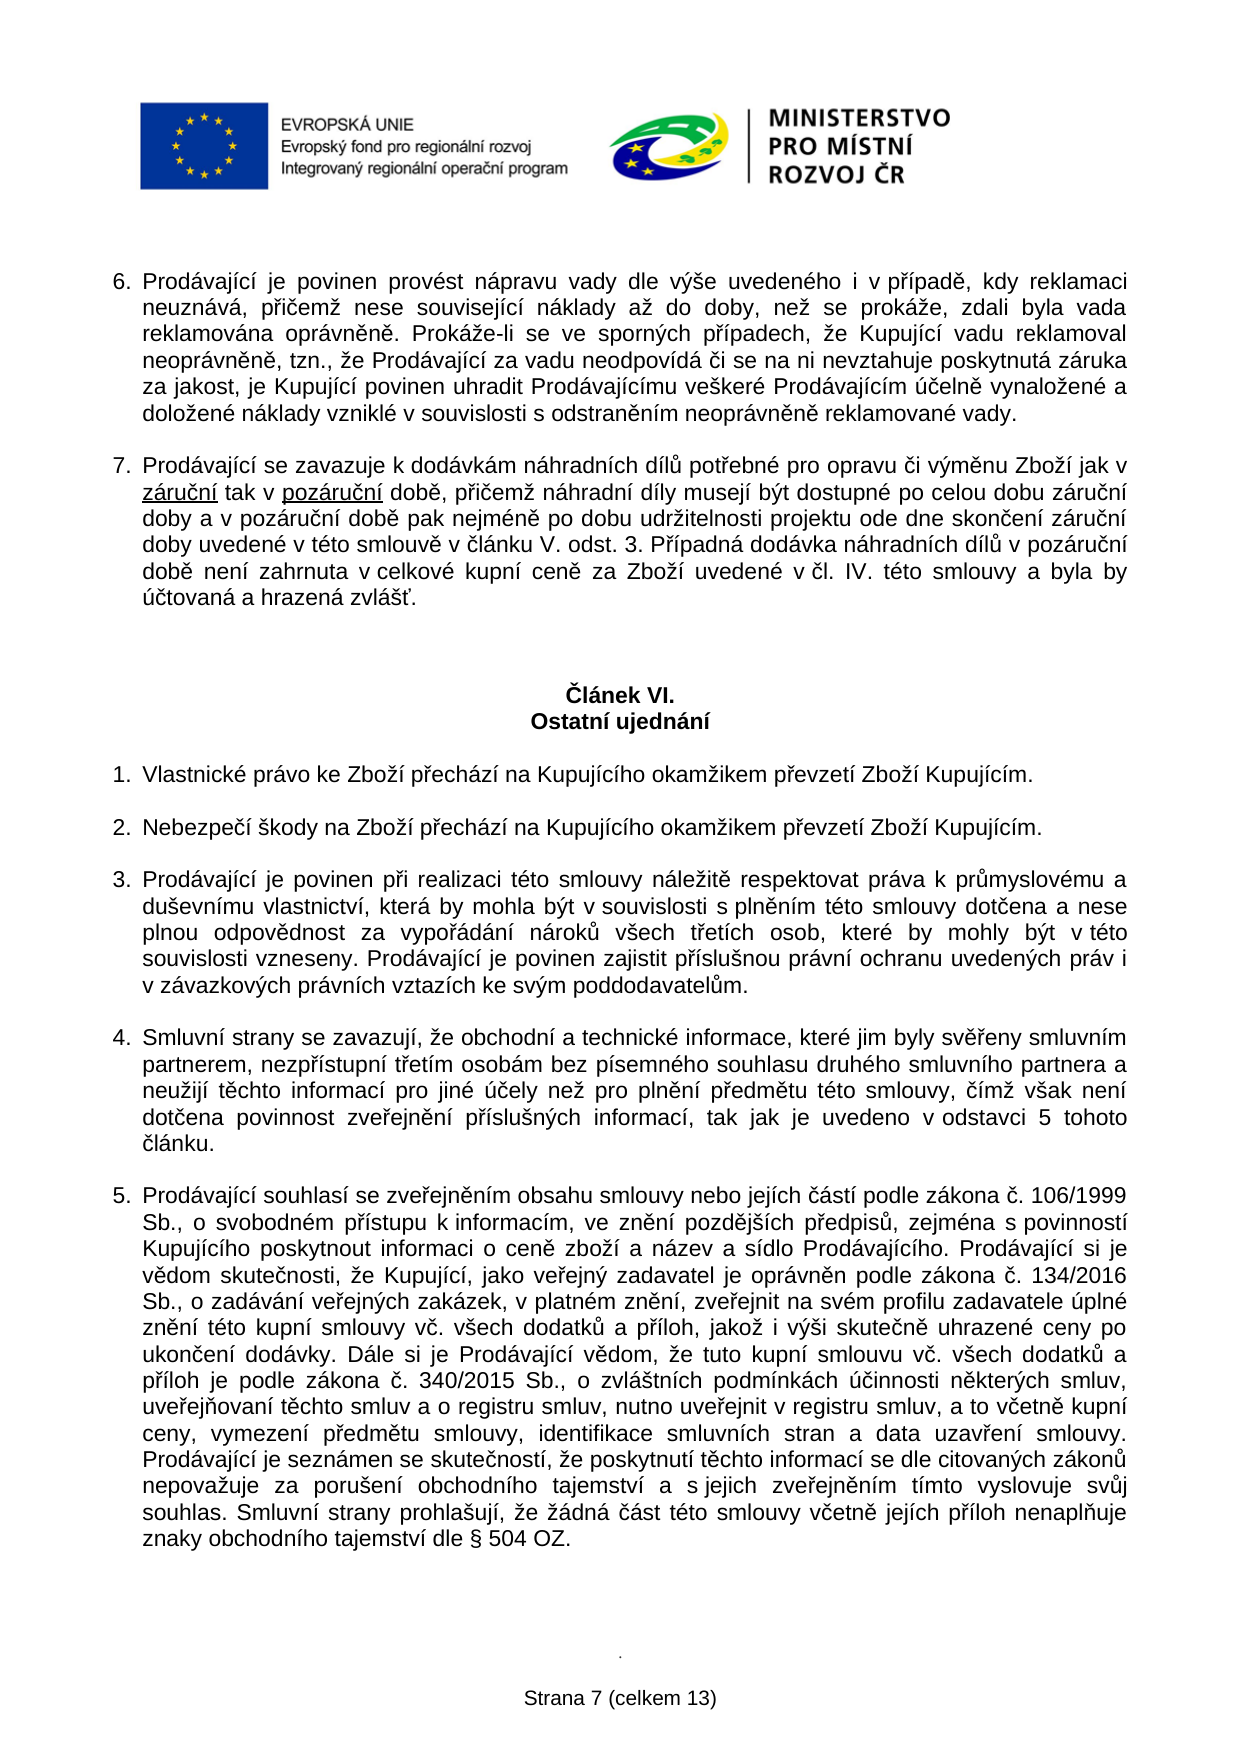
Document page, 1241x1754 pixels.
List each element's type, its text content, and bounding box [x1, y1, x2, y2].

list Vlastnické právo ke Zboží přechází na Kupujícího okamžikem převzetí Zboží Kupujícím. [112, 761, 1128, 787]
list Nebezpečí škody na Zboží přechází na Kupujícího okamžikem převzetí Zboží Kupujícím. [112, 813, 1128, 840]
text Článek VI. [112, 682, 1128, 708]
list Prodávající je povinen při realizaci této smlouvy náležitě respektovat práva k průmyslovému a duševnímu vlastnictví, která by mohla být v souvislosti s plněním této smlouvy dotčena a nese plnou odpovědnost za vypořádání nároků všech třetích osob, které by mohly být v této souvislosti vzneseny. Prodávající je povinen zajistit příslušnou právní ochranu uvedených práv i v závazkových právních vztazích ke svým poddodavatelům. [112, 866, 1128, 998]
picture [112, 73, 978, 218]
list Smluvní strany se zavazují, že obchodní a technické informace, které jim byly svěřeny smluvním partnerem, nezpřístupní třetím osobám bez písemného souhlasu druhého smluvního partnera a neužijí těchto informací pro jiné účely než pro plnění předmětu této smlouvy, čímž však není dotčena povinnost zveřejnění příslušných informací, tak jak je uvedeno v odstavci 5 tohoto článku. [112, 1024, 1128, 1156]
list Prodávající souhlasí se zveřejněním obsahu smlouvy nebo jejích částí podle zákona č. 106/1999 Sb., o svobodném přístupu k informacím, ve znění pozdějších předpisů, zejména s povinností Kupujícího poskytnout informaci o ceně zboží a název a sídlo Prodávajícího. Prodávající si je vědom skutečnosti, že Kupující, jako veřejný zadavatel je oprávněn podle zákona č. 134/2016 Sb., o zadávání veřejných zakázek, v platném znění, zveřejnit na svém profilu zadavatele úplné znění této kupní smlouvy vč. všech dodatků a příloh, jakož i výši skutečně uhrazené ceny po ukončení dodávky. Dále si je Prodávající vědom, že tuto kupní smlouvu vč. všech dodatků a příloh je podle zákona č. 340/2015 Sb., o zvláštních podmínkách účinnosti některých smluv, uveřejňovaní těchto smluv a o registru smluv, nutno uveřejnit v registru smluv, a to včetně kupní ceny, vymezení předmětu smlouvy, identifikace smluvních stran a data uzavření smlouvy. Prodávající je seznámen se skutečností, že poskytnutí těchto informací se dle citovaných zákonů nepovažuje za porušení obchodního tajemství a s jejich zveřejněním tímto vyslovuje svůj souhlas. Smluvní strany prohlašují, že žádná část této smlouvy včetně jejích příloh nenaplňuje znaky obchodního tajemství dle § 504 OZ. [112, 1182, 1128, 1551]
list Prodávající se zavazuje k dodávkám náhradních dílů potřebné pro opravu či výměnu Zboží jak v záruční tak v pozáruční době, přičemž náhradní díly musejí být dostupné po celou dobu záruční doby a v pozáruční době pak nejméně po dobu udržitelnosti projektu ode dne skončení záruční doby uvedené v této smlouvě v článku V. odst. 3. Případná dodávka náhradních dílů v pozáruční době není zahrnuta v celkové kupní ceně za Zboží uvedené v čl. IV. této smlouvy a byla by účtovaná a hrazená zvlášť. [112, 452, 1128, 610]
list Prodávající je povinen provést nápravu vady dle výše uvedeného i v případě, kdy reklamaci neuznává, přičemž nese související náklady až do doby, než se prokáže, zdali byla vada reklamována oprávněně. Prokáže-li se ve sporných případech, že Kupující vadu reklamoval neoprávněně, tzn., že Prodávající za vadu neodpovídá či se na ni nevztahuje poskytnutá záruka za jakost, je Kupující povinen uhradit Prodávajícímu veškeré Prodávajícím účelně vynaložené a doložené náklady vzniklé v souvislosti s odstraněním neoprávněně reklamované vady. [112, 268, 1128, 426]
text Ostatní ujednání [112, 708, 1128, 734]
